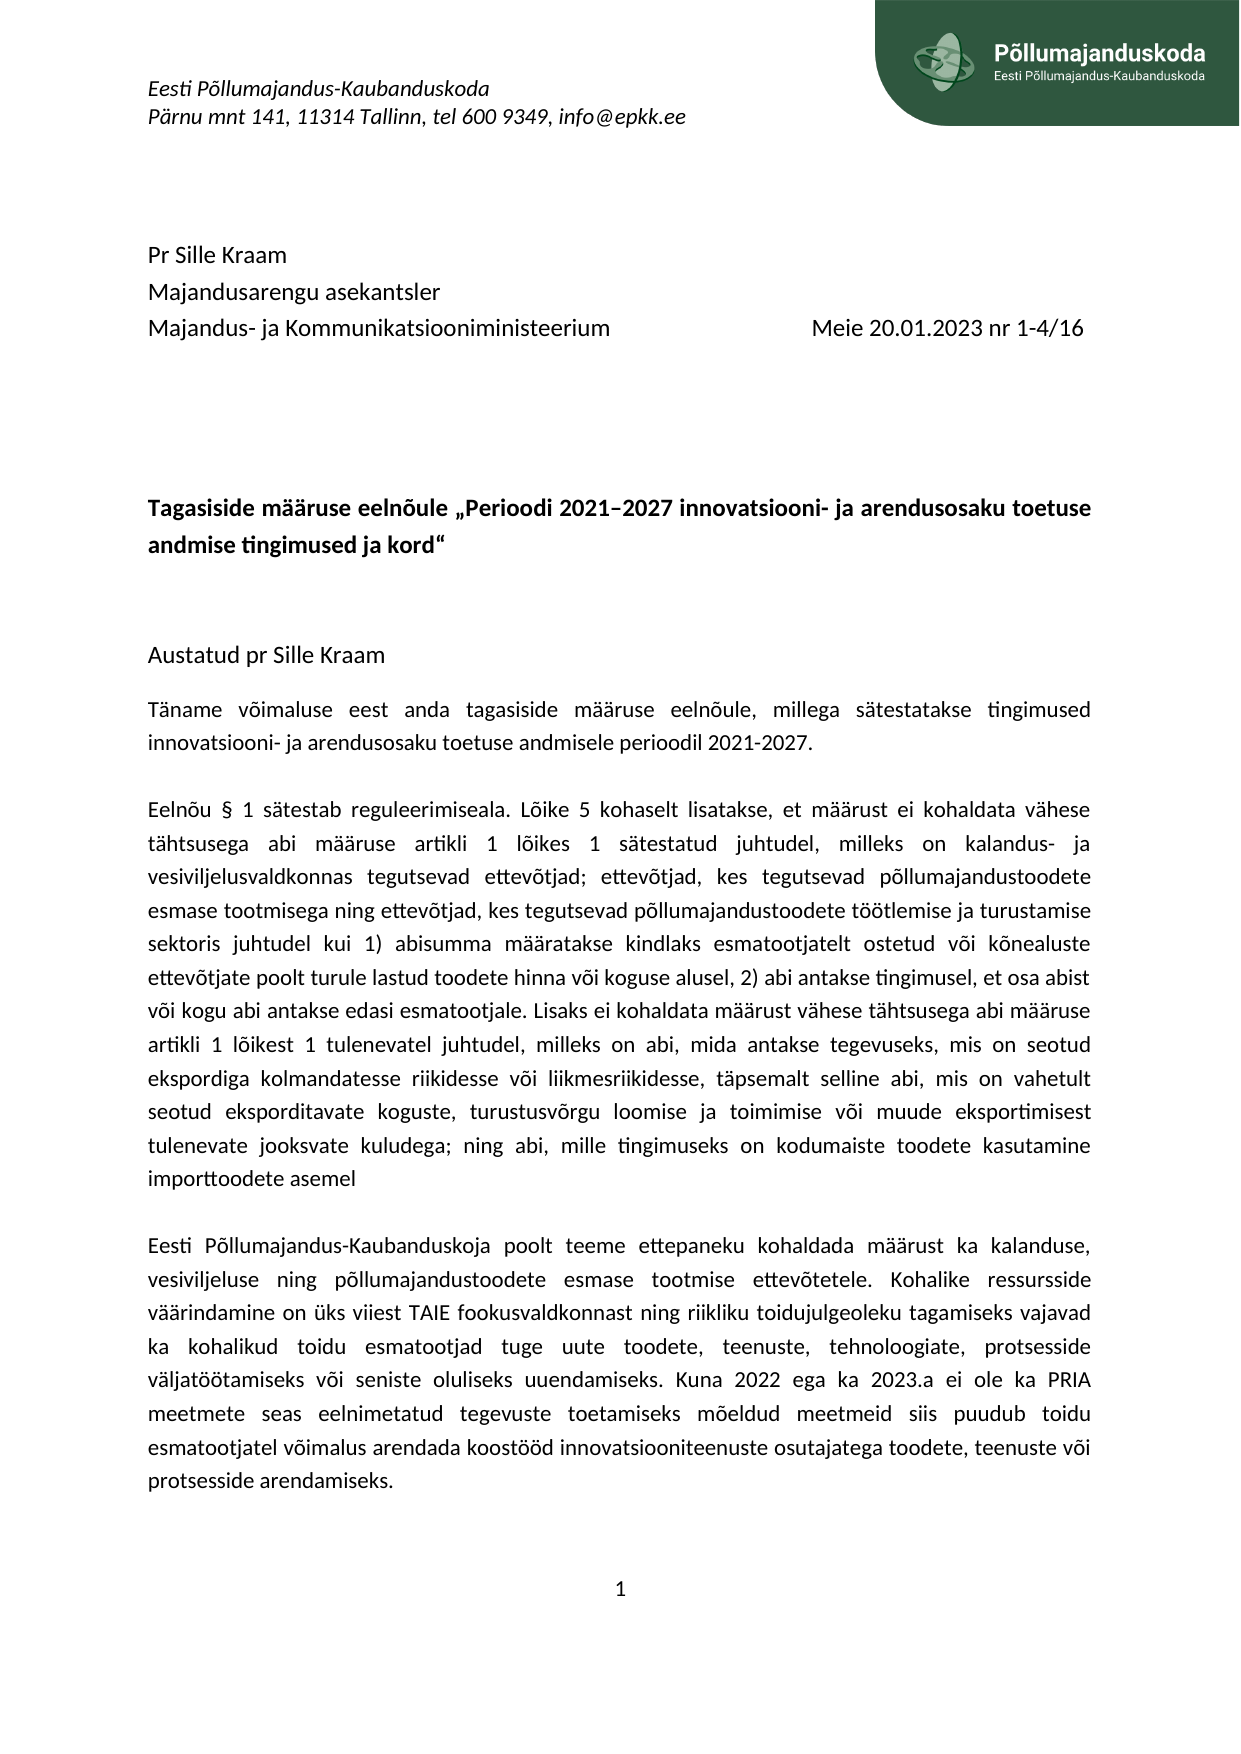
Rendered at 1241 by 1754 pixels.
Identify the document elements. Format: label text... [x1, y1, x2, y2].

text Majandusarengu asekantsler [148, 276, 1093, 306]
picture [875, 0, 1240, 126]
text Täname võimaluse eest anda tagasiside määruse eelnõule, millega sätestatakse tingimused innovatsiooni- ja arendusosaku toetuse andmisele perioodil 2021-2027. [148, 695, 1093, 756]
text Majandus- ja Kommunikatsiooniministeerium Meie 20.01.2023 nr 1-4/16 [148, 312, 1093, 343]
text Pr Sille Kraam [148, 239, 1093, 270]
text Eesti Põllumajandus-Kaubanduskoja poolt teeme ettepaneku kohaldada määrust ka kalanduse, vesiviljeluse ning põllumajandustoodete esmase tootmise ettevõtetele. Kohalike ressursside väärindamine on üks viiest TAIE fookusvaldkonnast ning riikliku toidujulgeoleku tagamiseks vajavad ka kohalikud toidu esmatootjad tuge uute toodete, teenuste, tehnoloogiate, protsesside väljatöötamiseks või seniste oluliseks uuendamiseks. Kuna 2022 ega ka 2023.a ei ole ka PRIA meetmete seas eelnimetatud tegevuste toetamiseks mõeldud meetmeid siis puudub toidu esmatootjatel võimalus arendada koostööd innovatsiooniteenuste osutajatega toodete, teenuste või protsesside arendamiseks. [148, 1231, 1093, 1494]
text Eelnõu § 1 sätestab reguleerimiseala. Lõike 5 kohaselt lisatakse, et määrust ei kohaldata vähese tähtsusega abi määruse artikli 1 lõikes 1 sätestatud juhtudel, milleks on kalandus- ja vesiviljelusvaldkonnas tegutsevad ettevõtjad; ettevõtjad, kes tegutsevad põllumajandustoodete esmase tootmisega ning ettevõtjad, kes tegutsevad põllumajandustoodete töötlemise ja turustamise sektoris juhtudel kui 1) abisumma määratakse kindlaks esmatootjatelt ostetud või kõnealuste ettevõtjate poolt turule lastud toodete hinna või koguse alusel, 2) abi antakse tingimusel, et osa abist või kogu abi antakse edasi esmatootjale. Lisaks ei kohaldata määrust vähese tähtsusega abi määruse artikli 1 lõikest 1 tulenevatel juhtudel, milleks on abi, mida antakse tegevuseks, mis on seotud ekspordiga kolmandatesse riikidesse või liikmesriikidesse, täpsemalt selline abi, mis on vahetult seotud eksporditavate koguste, turustusvõrgu loomise ja toimimise või muude eksportimisest tulenevate jooksvate kuludega; ning abi, mille tingimuseks on kodumaiste toodete kasutamine importtoodete asemel [148, 795, 1093, 1192]
text Tagasiside määruse eelnõule „Perioodi 2021–2027 innovatsiooni- ja arendusosaku toetuse andmise tingimused ja kord“ [148, 493, 1093, 560]
text Austatud pr Sille Kraam [148, 639, 1093, 669]
